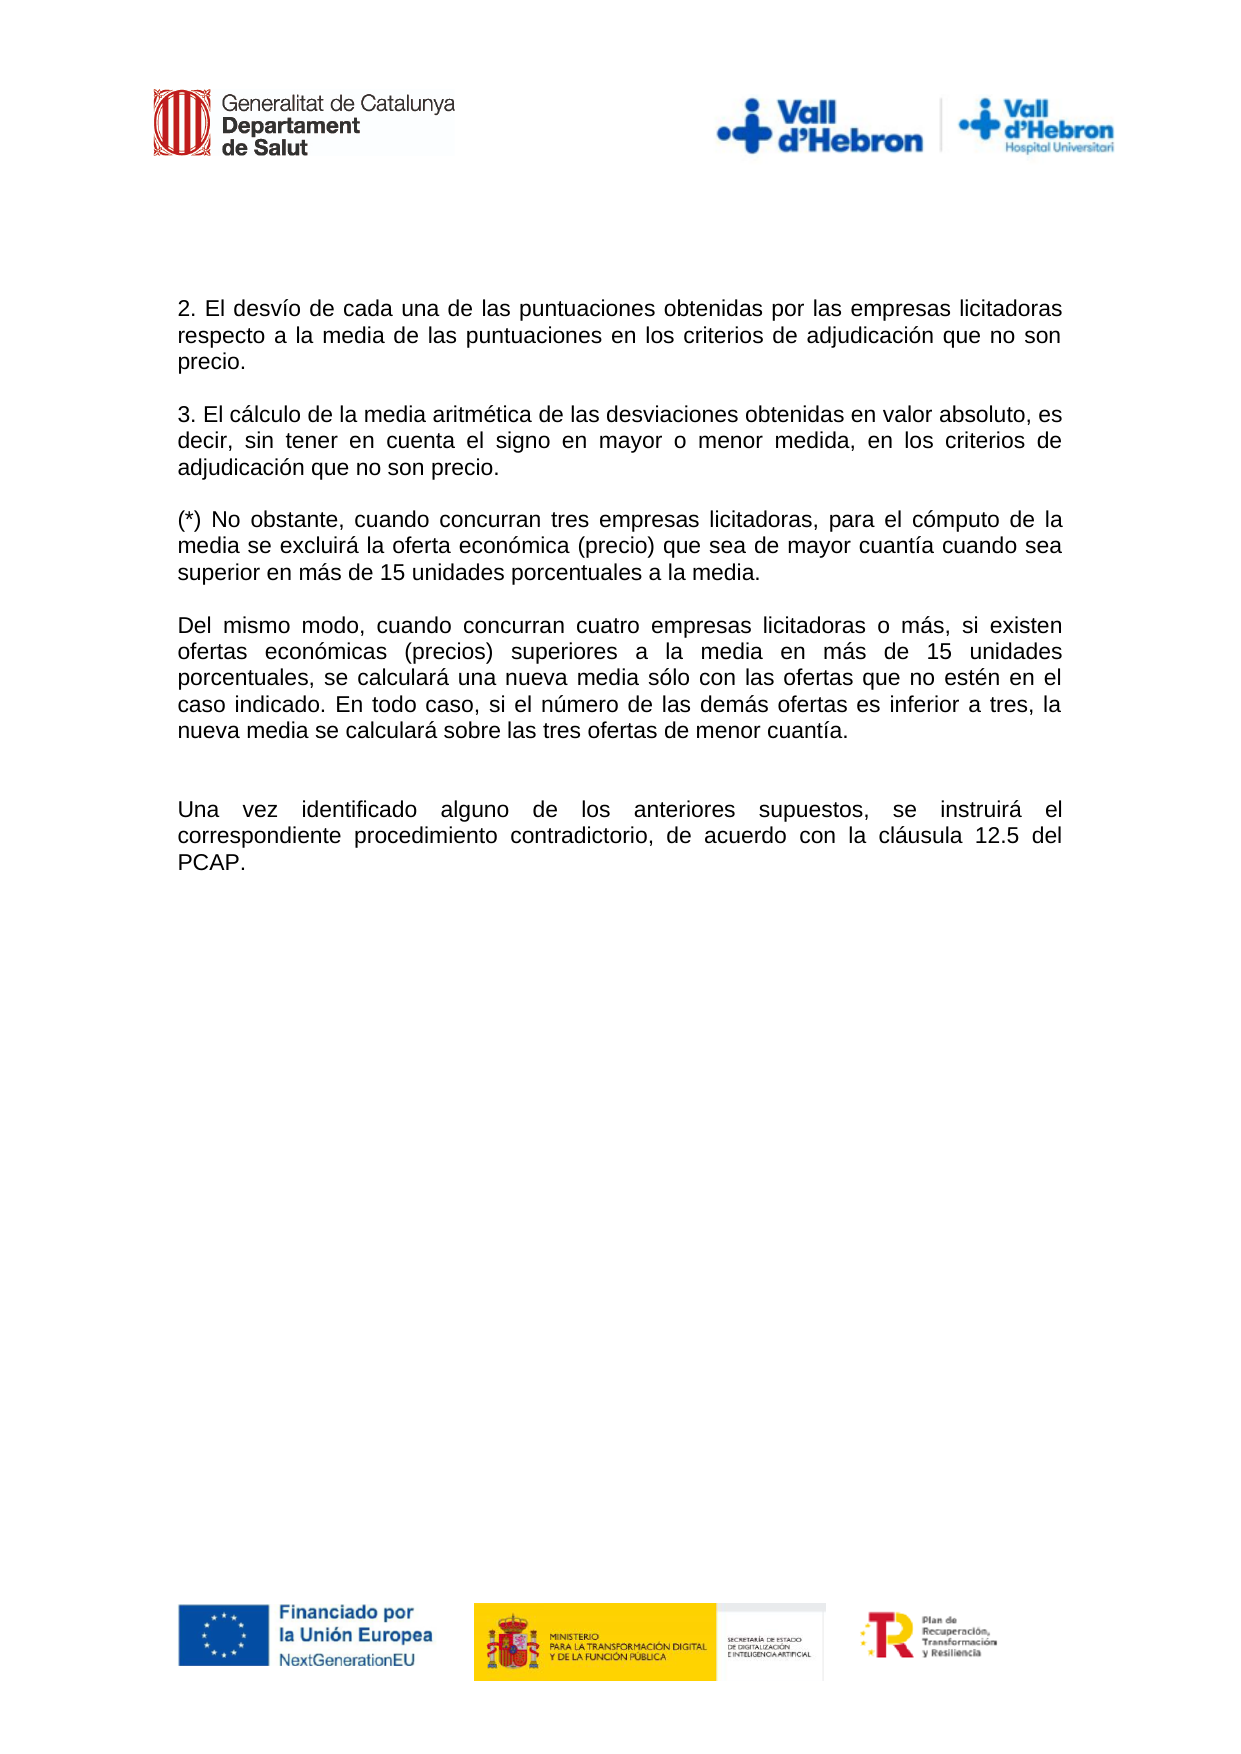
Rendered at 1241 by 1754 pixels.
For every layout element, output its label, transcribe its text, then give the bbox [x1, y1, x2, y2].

text Del mismo modo, cuando concurran cuatro empresas licitadoras o más, si existen ofertas económicas (precios) superiores a la media en más de 15 unidades porcentuales, se calculará una nueva media sólo con las ofertas que no estén en el caso indicado. En todo caso, si el número de las demás ofertas es inferior a tres, la nueva media se calculará sobre las tres ofertas de menor cuantía. [177, 612, 1063, 743]
text 2. El desvío de cada una de las puntuaciones obtenidas por las empresas licitadoras respecto a la media de las puntuaciones en los criterios de adjudicación que no son precio. [177, 295, 1063, 374]
text Una vez identificado alguno de los anteriores supuestos, se instruirá el correspondiente procedimiento contradictorio, de acuerdo con la cláusula 12.5 del PCAP. [177, 796, 1063, 875]
text 3. El cálculo de la media aritmética de las desviaciones obtenidas en valor absoluto, es decir, sin tener en cuenta el signo en mayor o menor medida, en los criterios de adjudicación que no son precio. [177, 401, 1063, 480]
picture [703, 94, 1139, 165]
picture [153, 89, 455, 156]
text (*) No obstante, cuando concurran tres empresas licitadoras, para el cómputo de la media se excluirá la oferta económica (precio) que sea de mayor cuantía cuando sea superior en más de 15 unidades porcentuales a la media. [177, 506, 1063, 585]
picture [177, 1603, 1063, 1681]
